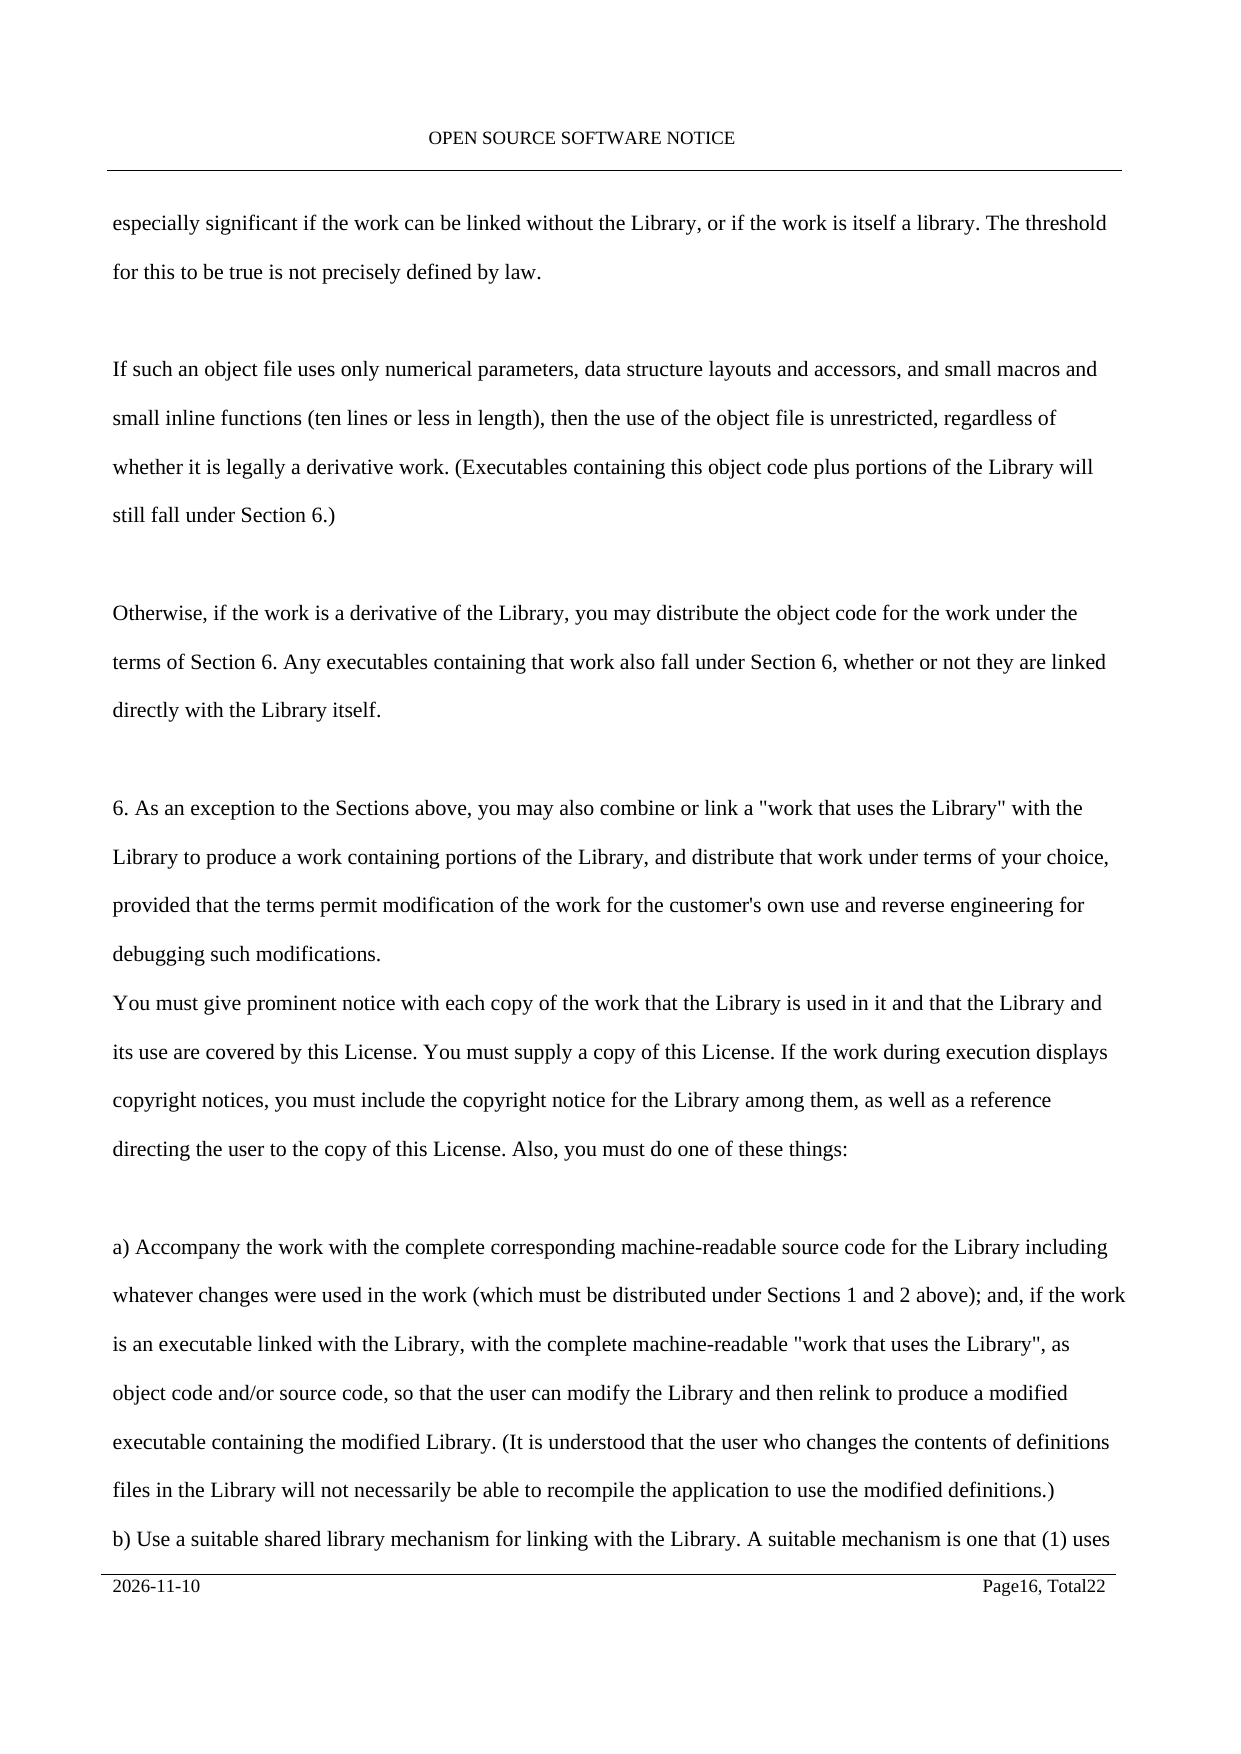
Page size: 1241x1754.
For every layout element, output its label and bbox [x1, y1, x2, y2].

text [112, 206, 1128, 1555]
